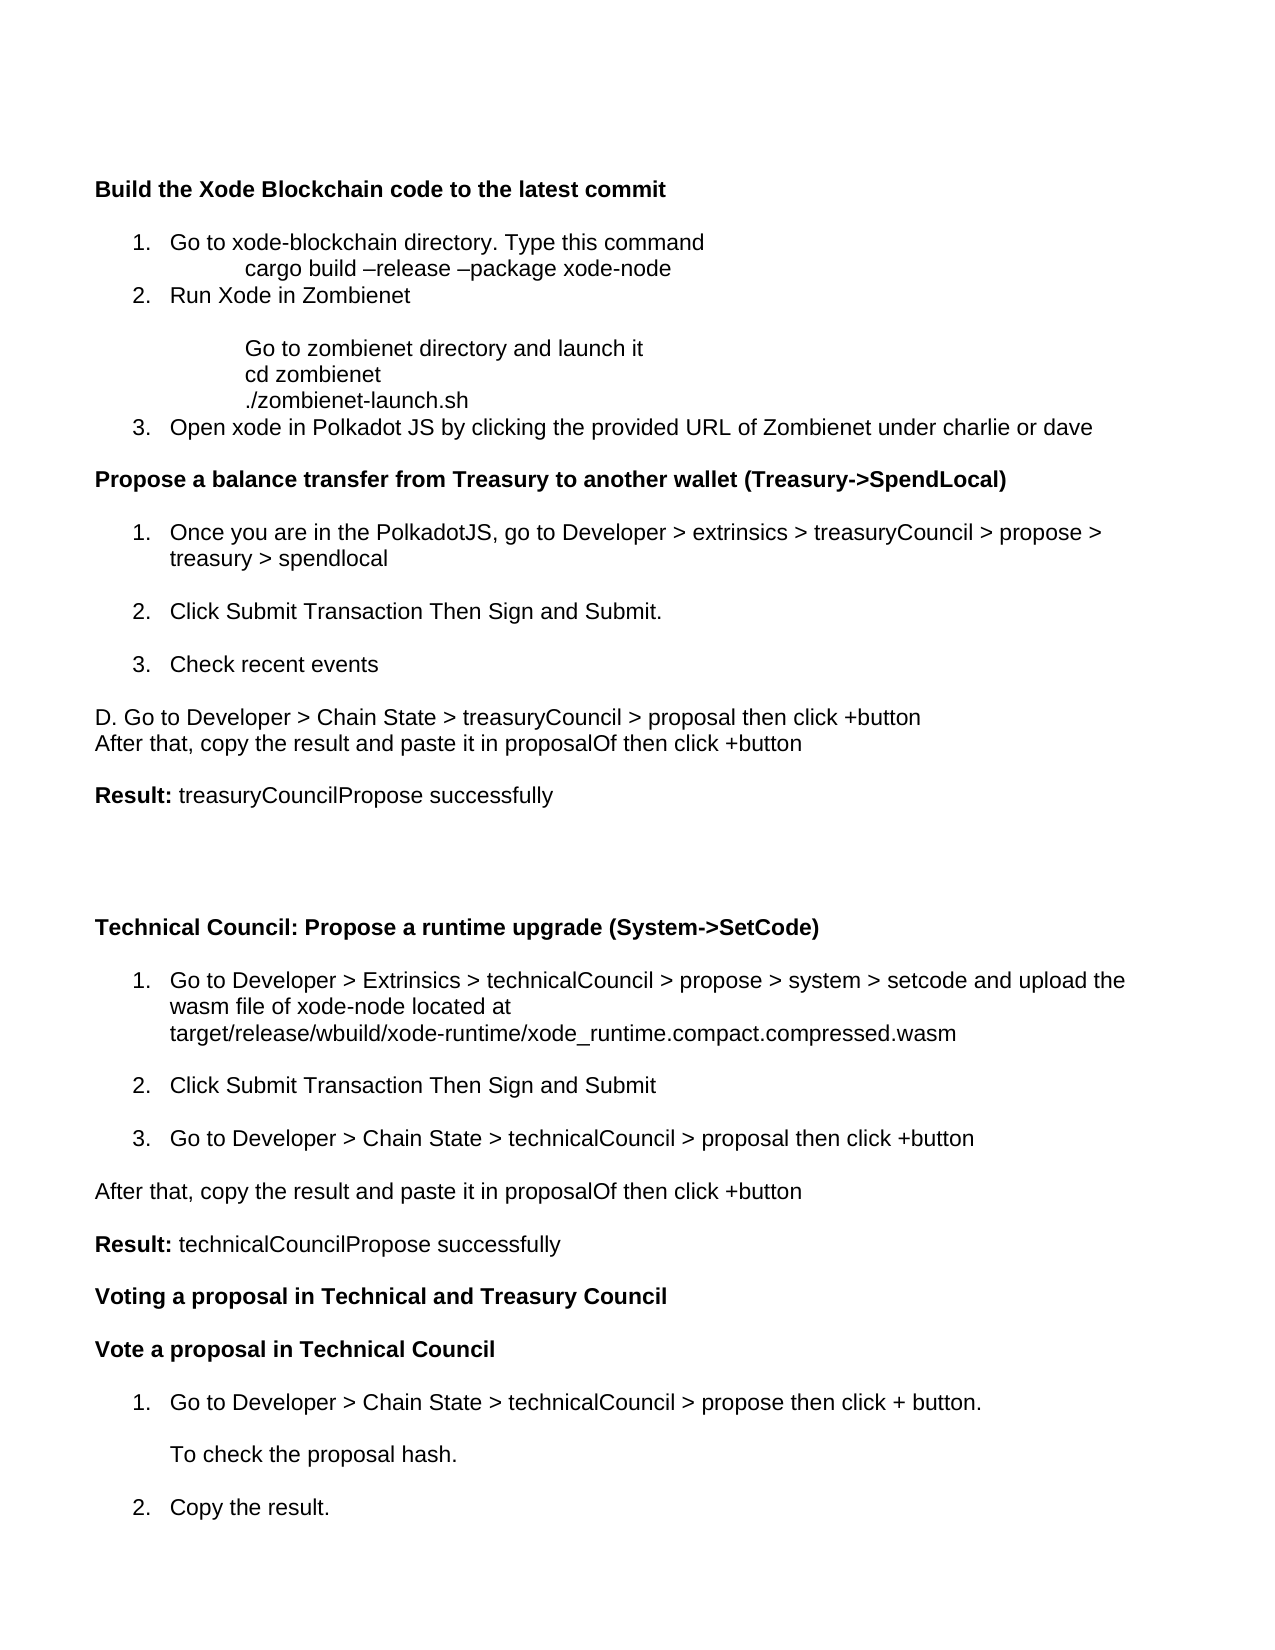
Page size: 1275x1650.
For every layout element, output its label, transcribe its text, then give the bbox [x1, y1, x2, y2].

list Go to Developer > Extrinsics > technicalCouncil > propose > system > setcode and upload the wasm file of xode-node located at target/release/wbuild/xode-runtime/xode_runtime.compact.compressed.wasm [132, 967, 1181, 1046]
text cd zombienet [169, 361, 1181, 387]
text D. Go to Developer > Chain State > treasuryCouncil > proposal then click +button [94, 703, 1181, 730]
text Propose a balance transfer from Treasury to another wallet (Treasury->SpendLocal) [94, 466, 1181, 493]
list Click Submit Transaction Then Sign and Submit [132, 1072, 1181, 1099]
text ./zombienet-launch.sh [169, 387, 1181, 413]
list Click Submit Transaction Then Sign and Submit. [132, 598, 1181, 624]
list Go to xode-blockchain directory. Type this command [132, 229, 1181, 255]
list Go to Developer > Chain State > technicalCouncil > propose then click + button. [132, 1389, 1181, 1415]
list Open xode in Polkadot JS by clicking the provided URL of Zombienet under charlie or dave [132, 413, 1181, 440]
text Vote a proposal in Technical Council [94, 1336, 1181, 1362]
text Result: technicalCouncilPropose successfully [94, 1231, 1181, 1257]
text After that, copy the result and paste it in proposalOf then click +button [94, 1178, 1181, 1204]
text After that, copy the result and paste it in proposalOf then click +button [94, 730, 1181, 756]
list Once you are in the PolkadotJS, go to Developer > extrinsics > treasuryCouncil > propose > treasury > spendlocal [132, 519, 1181, 572]
list Run Xode in Zombienet [132, 282, 1181, 308]
list Copy the result. [132, 1494, 1181, 1520]
text To check the proposal hash. [94, 1441, 1181, 1468]
list Go to Developer > Chain State > technicalCouncil > proposal then click +button [132, 1125, 1181, 1151]
list Check recent events [132, 651, 1181, 677]
text Voting a proposal in Technical and Treasury Council [94, 1283, 1181, 1309]
text Go to zombienet directory and launch it [169, 334, 1181, 361]
text Technical Council: Propose a runtime upgrade (System->SetCode) [94, 914, 1181, 941]
text Result: treasuryCouncilPropose successfully [94, 782, 1181, 809]
text Build the Xode Blockchain code to the latest commit [94, 176, 1181, 203]
text cargo build –release –package xode-node [169, 255, 1181, 282]
